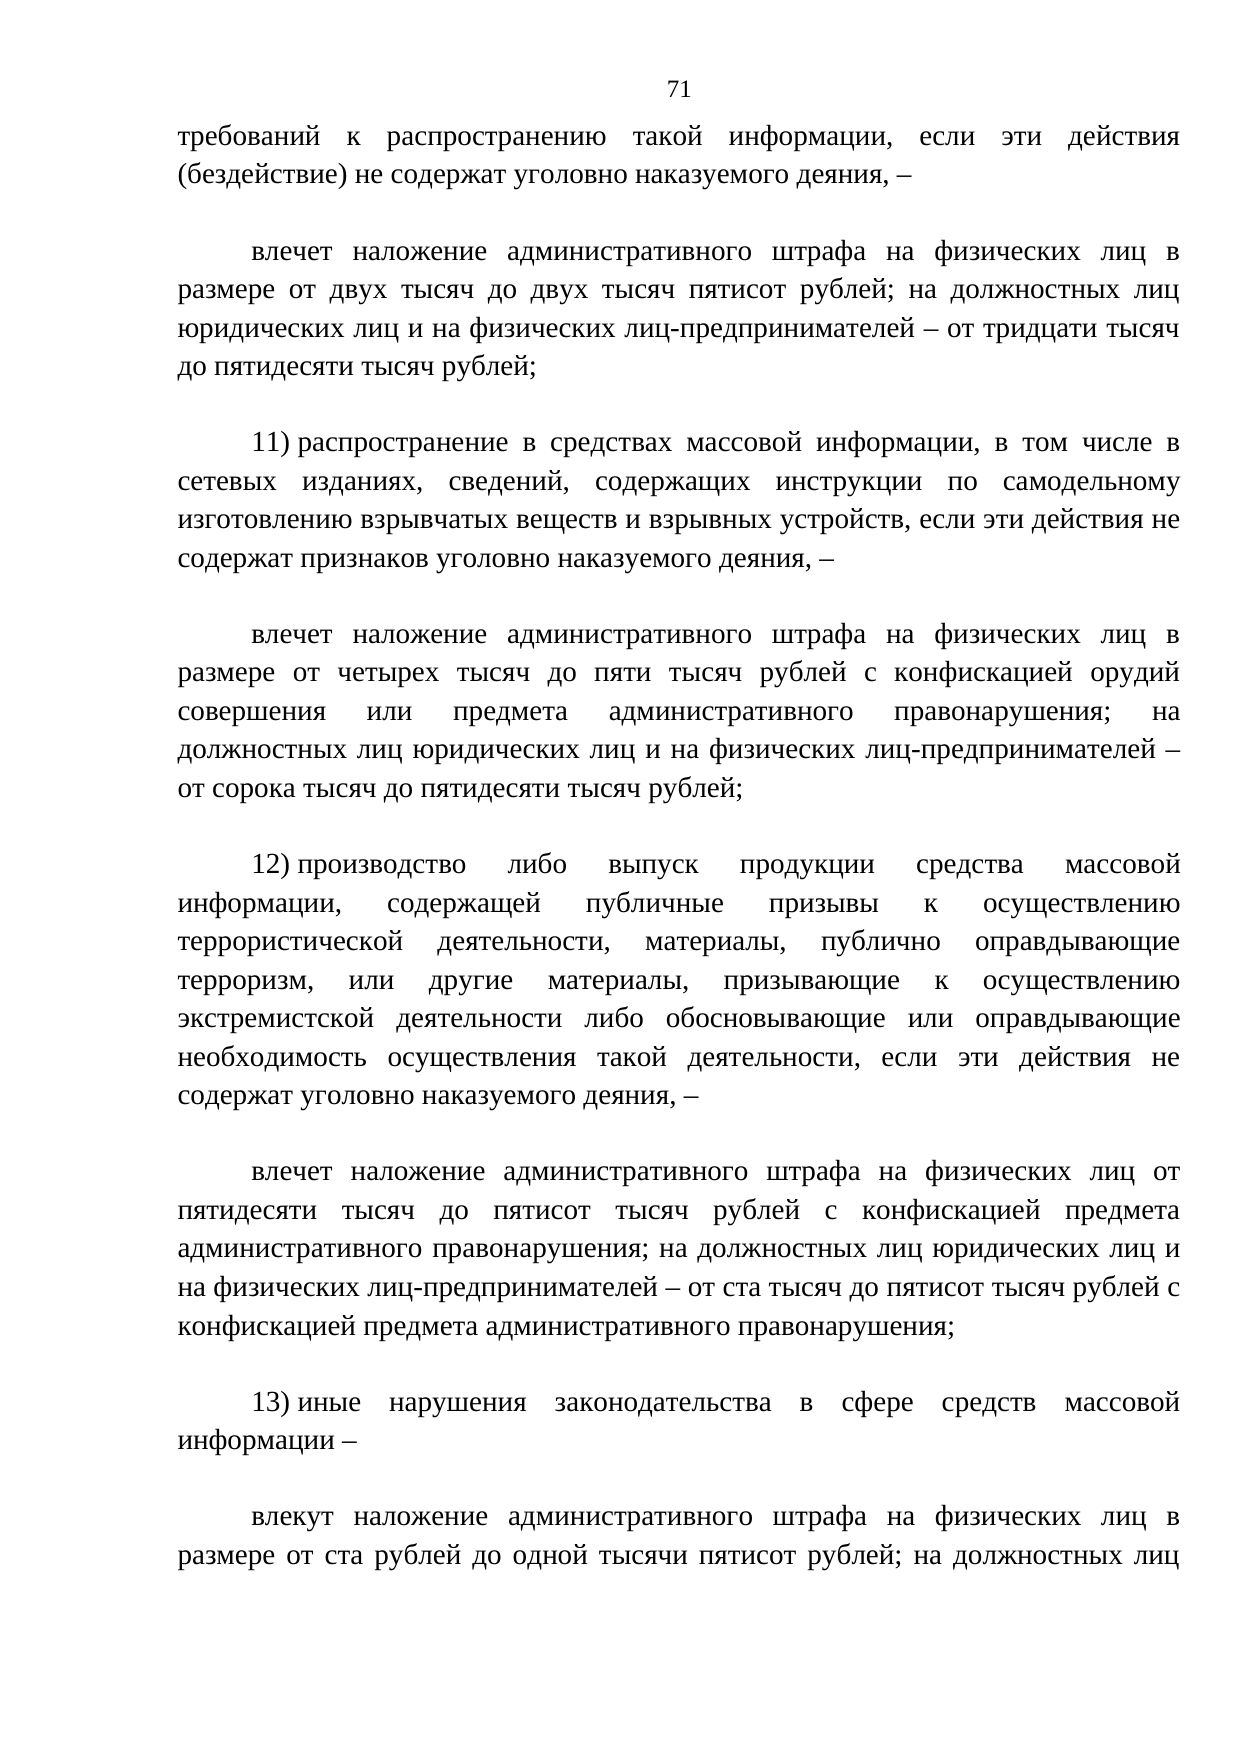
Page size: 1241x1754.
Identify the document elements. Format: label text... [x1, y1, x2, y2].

text 12) производство либо выпуск продукции средства массовой информации, содержащей публичные призывы к осуществлению террористической деятельности, материалы, публично оправдывающие терроризм, или другие материалы, призывающие к осуществлению экстремистской деятельности либо обосновывающие или оправдывающие необходимость осуществления такой деятельности, если эти действия не содержат уголовно наказуемого деяния, – [177, 846, 1181, 1111]
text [177, 1498, 1181, 1570]
text влечет наложение административного штрафа на физических лиц в размере от двух тысяч до двух тысяч пятисот рублей; на должностных лиц юридических лиц и на физических лиц-предпринимателей – от тридцати тысяч до пятидесяти тысяч рублей; [177, 233, 1181, 382]
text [177, 118, 1181, 190]
text 13) иные нарушения законодательства в сфере средств массовой информации – [177, 1384, 1181, 1456]
text влечет наложение административного штрафа на физических лиц от пятидесяти тысяч до пятисот тысяч рублей с конфискацией предмета административного правонарушения; на должностных лиц юридических лиц и на физических лиц-предпринимателей – от ста тысяч до пятисот тысяч рублей с конфискацией предмета административного правонарушения; [177, 1153, 1181, 1341]
text влечет наложение административного штрафа на физических лиц в размере от четырех тысяч до пяти тысяч рублей с конфискацией орудий совершения или предмета административного правонарушения; на должностных лиц юридических лиц и на физических лиц-предпринимателей – от сорока тысяч до пятидесяти тысяч рублей; [177, 616, 1181, 804]
text 11) распространение в средствах массовой информации, в том числе в сетевых изданиях, сведений, содержащих инструкции по самодельному изготовлению взрывчатых веществ и взрывных устройств, если эти действия не содержат признаков уголовно наказуемого деяния, – [177, 424, 1181, 573]
